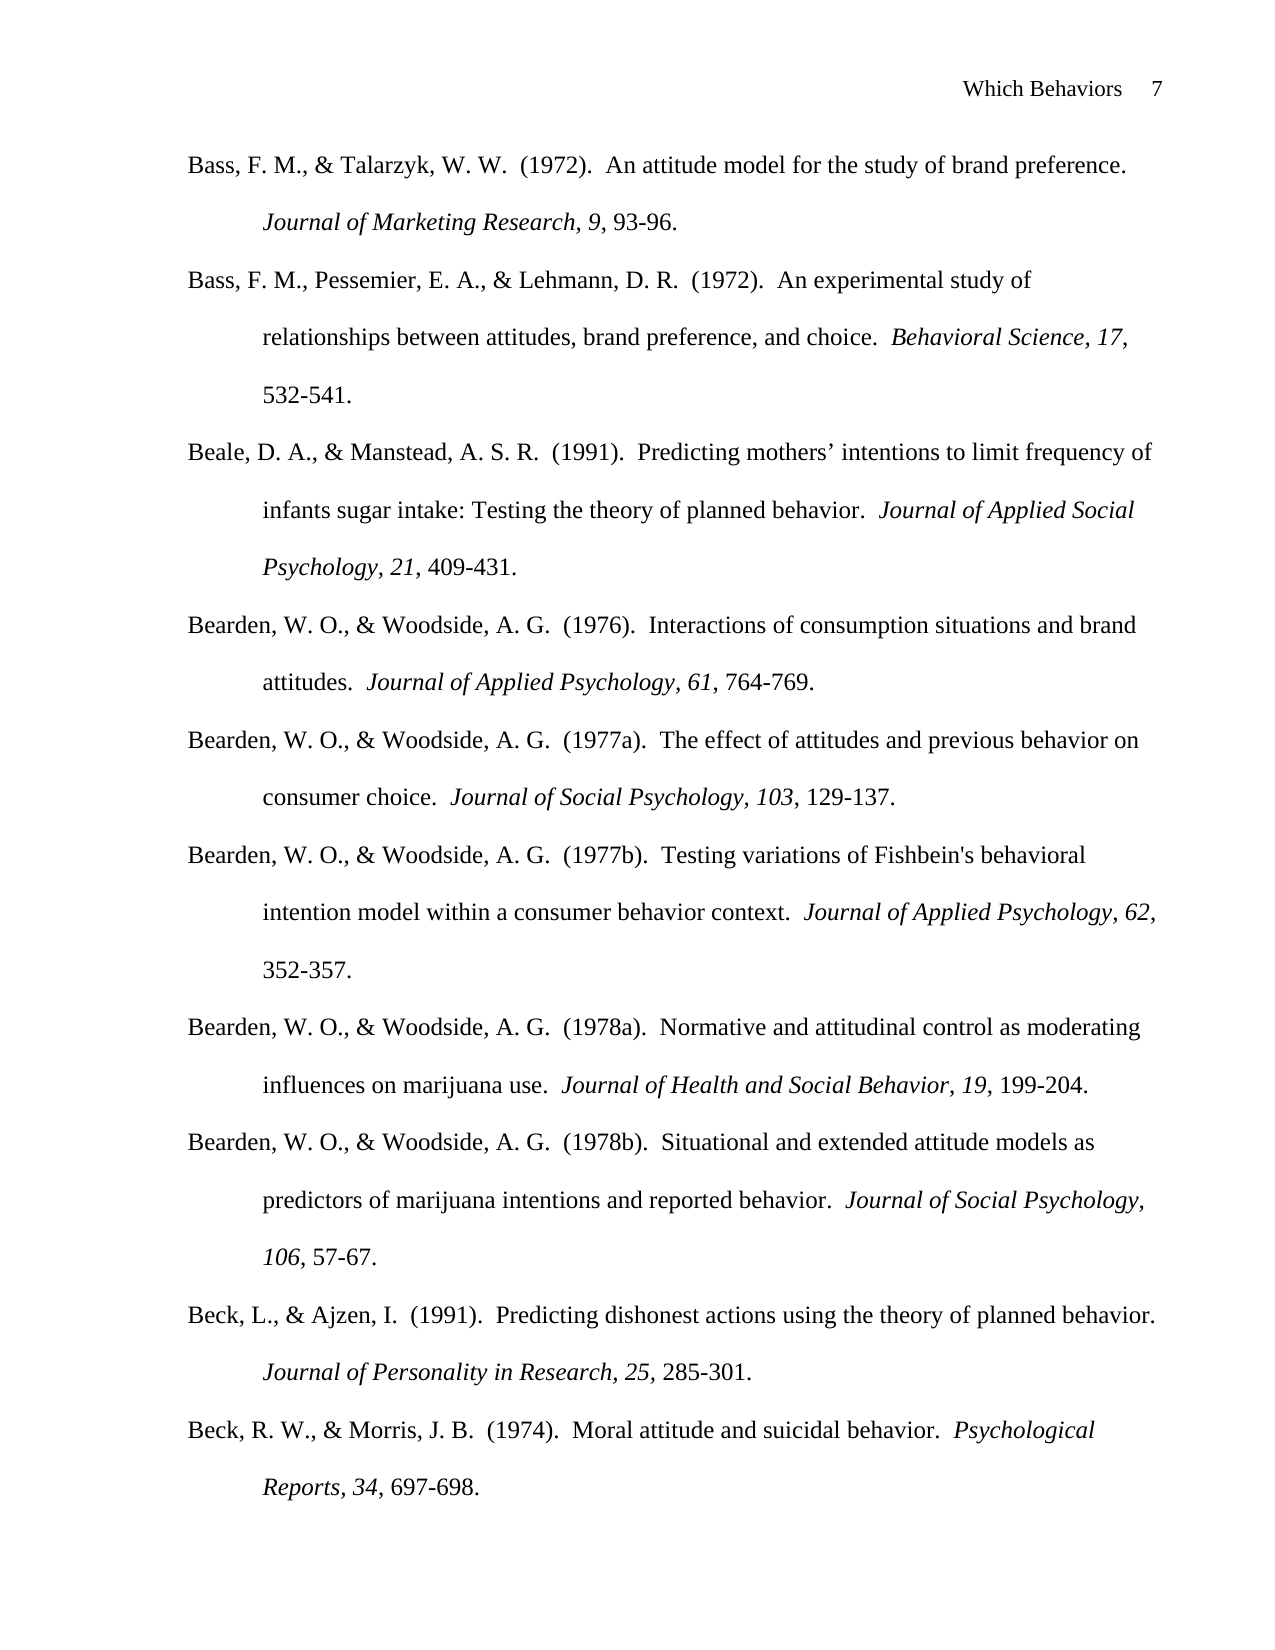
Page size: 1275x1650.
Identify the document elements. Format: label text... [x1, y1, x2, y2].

text Bass, F. M., Pessemier, E. A., & Lehmann, D. R. (1972). An experimental study of relationships between attitudes, brand preference, and choice. Behavioral Science, 17, 532-541. [187, 265, 1162, 409]
subtitle Bearden, W. O., & Woodside, A. G. (1977b). Testing variations of Fishbein's behavioral intention model within a consumer behavior context. Journal of Applied Psychology, 62, 352-357. [187, 840, 1162, 984]
subtitle Bearden, W. O., & Woodside, A. G. (1977a). The effect of attitudes and previous behavior on consumer choice. Journal of Social Psychology, 103, 129-137. [187, 725, 1162, 811]
subtitle Beck, R. W., & Morris, J. B. (1974). Moral attitude and suicidal behavior. Psychological Reports, 34, 697-698. [187, 1415, 1162, 1501]
text Bass, F. M., & Talarzyk, W. W. (1972). An attitude model for the study of brand preference. Journal of Marketing Research, 9, 93-96. [187, 150, 1162, 236]
subtitle Bearden, W. O., & Woodside, A. G. (1978a). Normative and attitudinal control as moderating influences on marijuana use. Journal of Health and Social Behavior, 19, 199-204. [187, 1012, 1162, 1099]
subtitle Bearden, W. O., & Woodside, A. G. (1976). Interactions of consumption situations and brand attitudes. Journal of Applied Psychology, 61, 764-769. [187, 610, 1162, 696]
text Beale, D. A., & Manstead, A. S. R. (1991). Predicting mothers’ intentions to limit frequency of infants sugar intake: Testing the theory of planned behavior. Journal of Applied Social Psychology, 21, 409-431. [187, 437, 1162, 581]
text Beck, L., & Ajzen, I. (1991). Predicting dishonest actions using the theory of planned behavior. Journal of Personality in Research, 25, 285-301. [187, 1300, 1162, 1386]
subtitle Bearden, W. O., & Woodside, A. G. (1978b). Situational and extended attitude models as predictors of marijuana intentions and reported behavior. Journal of Social Psychology, 106, 57-67. [187, 1127, 1162, 1271]
